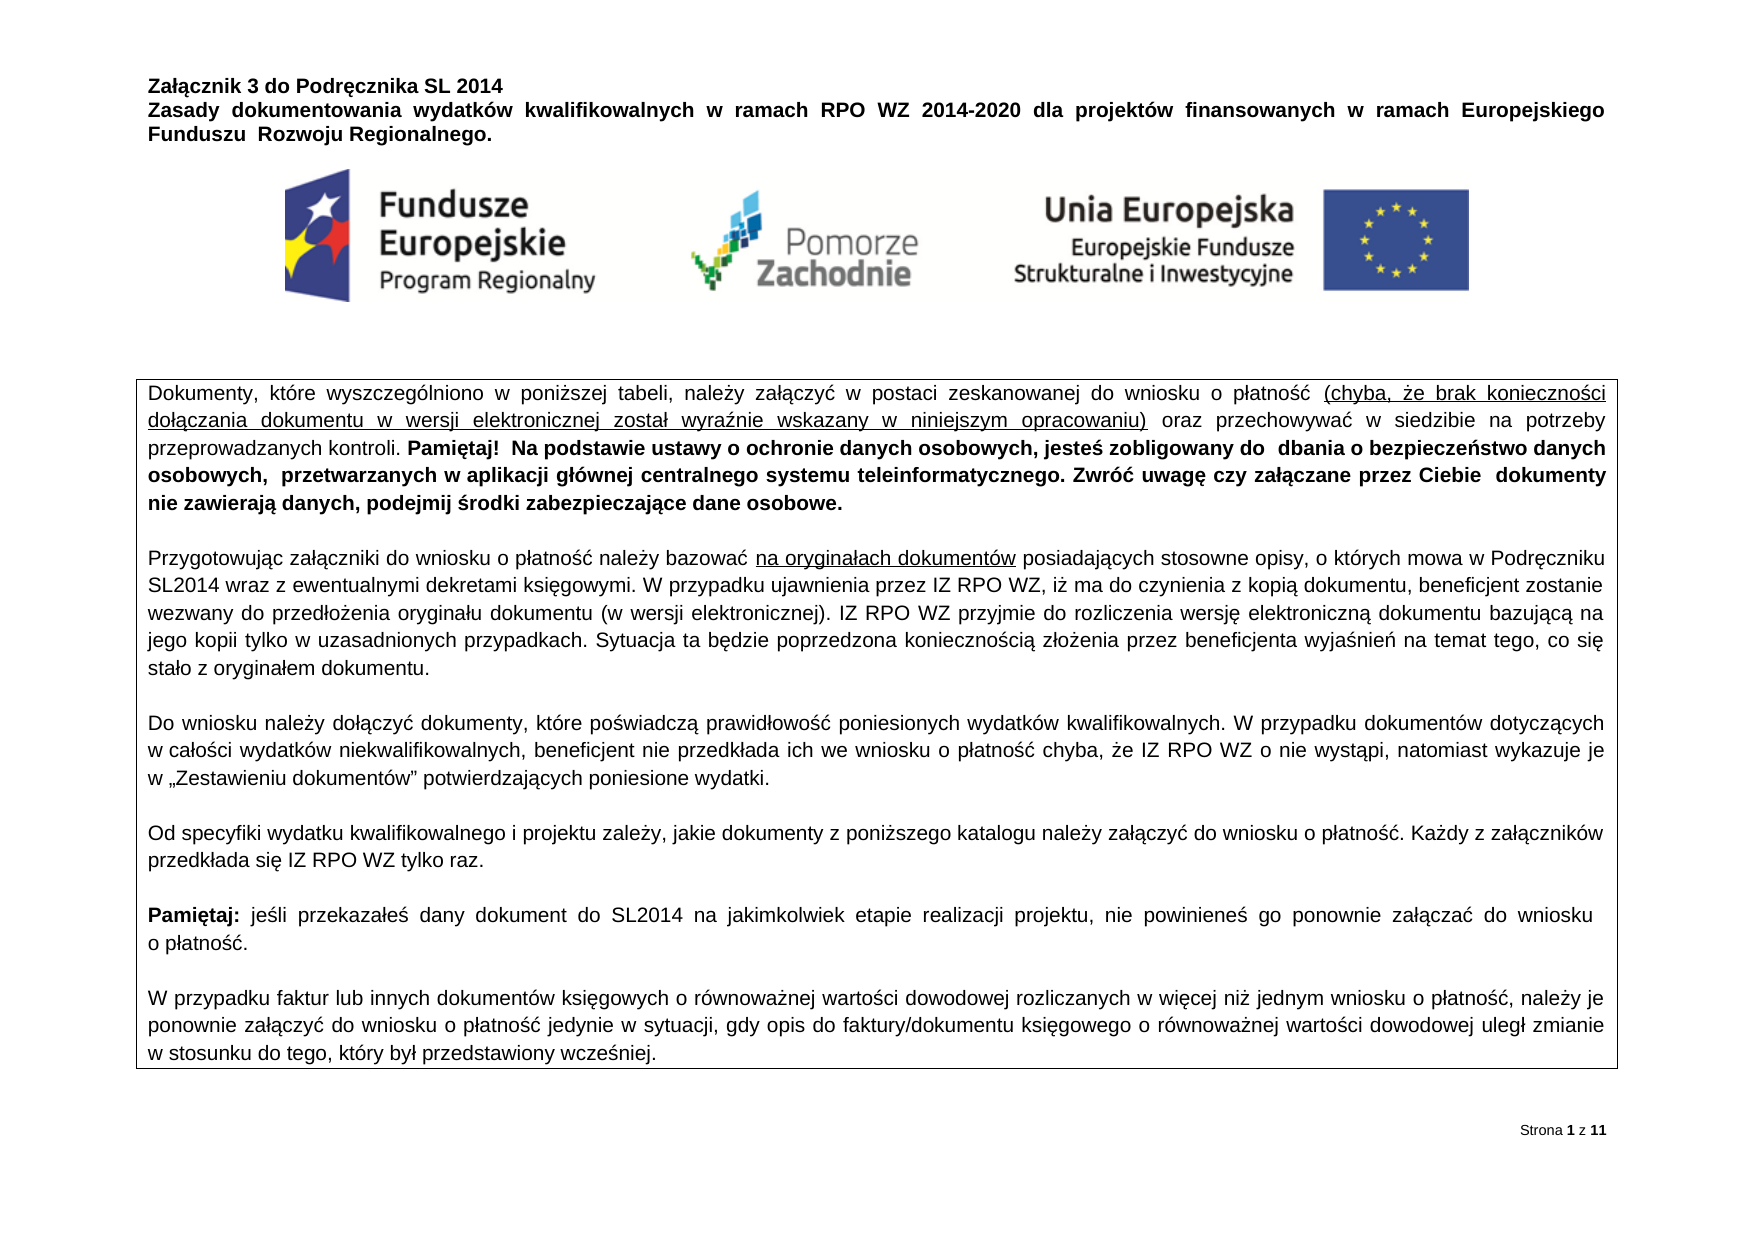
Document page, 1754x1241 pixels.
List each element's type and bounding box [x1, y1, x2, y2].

table_header [137, 380, 1617, 1068]
picture [285, 169, 1469, 302]
